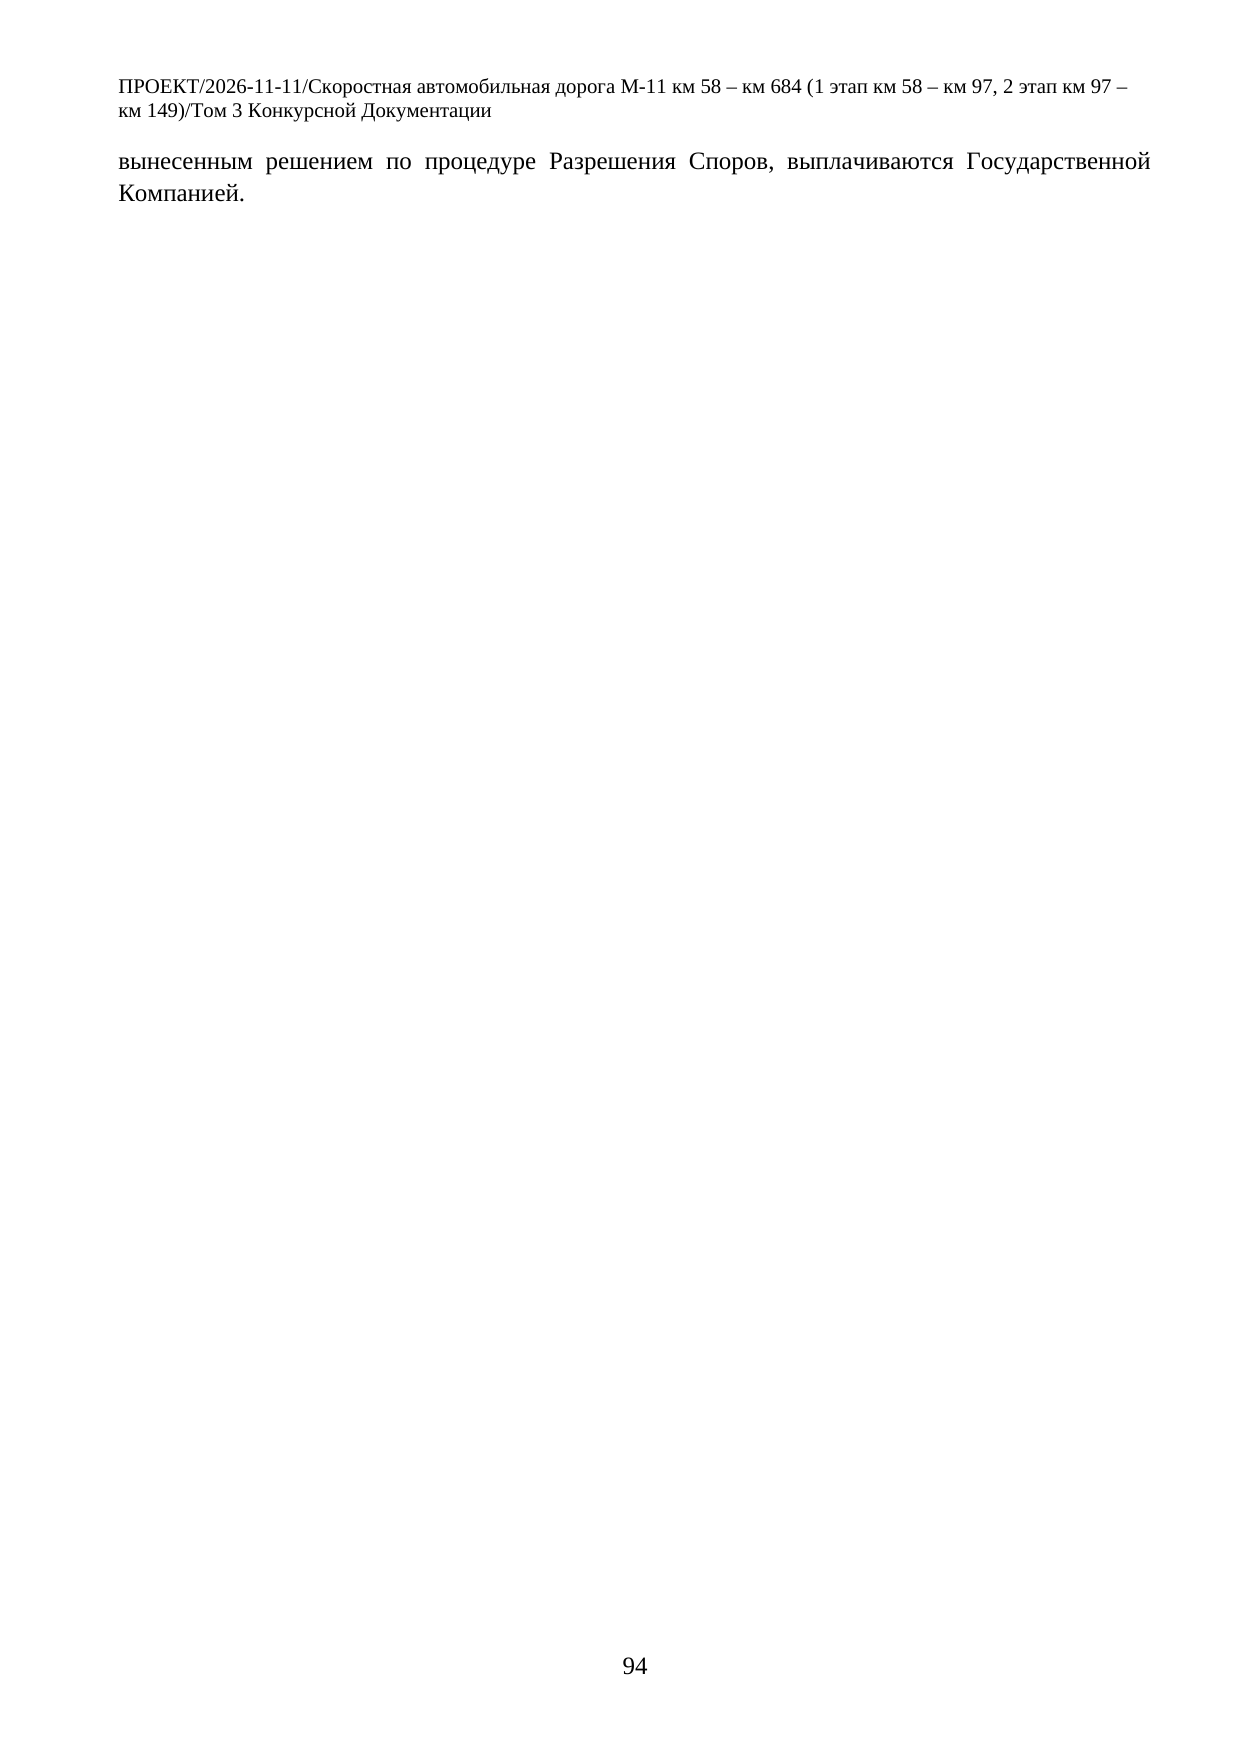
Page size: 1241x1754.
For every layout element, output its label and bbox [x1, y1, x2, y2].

subtitle [118, 146, 1152, 206]
